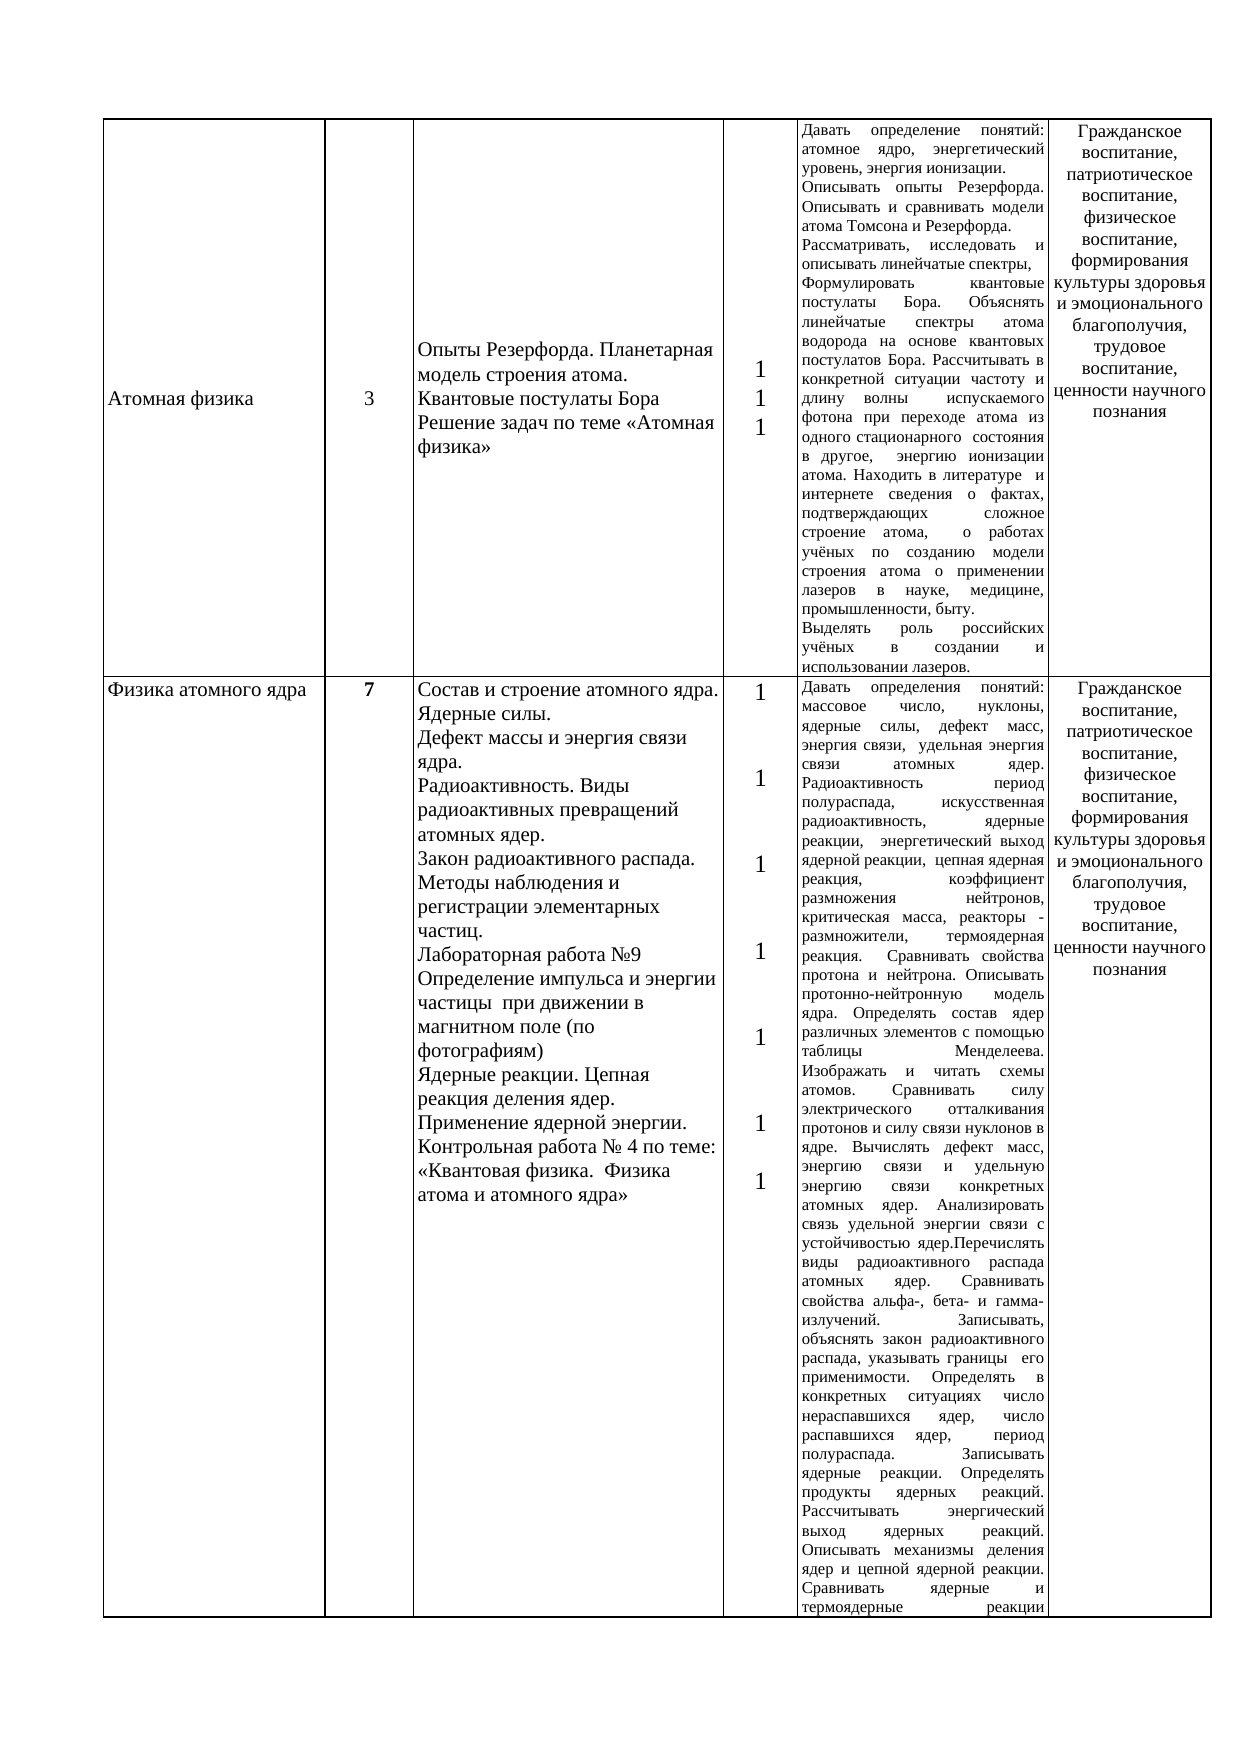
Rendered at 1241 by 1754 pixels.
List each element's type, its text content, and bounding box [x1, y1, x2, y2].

table_cell Давать определение понятий: атомное ядро, энергетический уровень, энергия ионизации. Описывать опыты Резерфорда. Описывать и сравнивать модели атома Томсона и Резерфорда. Рассматривать, исследовать и описывать линейчатые спектры, Формулировать квантовые постулаты Бора. Объяснять линейчатые спектры атома водорода на основе квантовых постулатов Бора. Рассчитывать в конкретной ситуации частоту и длину волны испускаемого фотона при переходе атома из одного стационарного состояния в другое, энергию ионизации атома. Находить в литературе и интернете сведения о фактах, подтверждающих сложное строение атома, о работах учёных по созданию модели строения атома о применении лазеров в науке, медицине, промышленности, быту. Выделять роль российских учёных в создании и использовании лазеров. [798, 120, 1048, 676]
table_cell 3 [326, 120, 413, 676]
table_cell 1 1 1 1 1 1 1 [724, 677, 797, 1616]
table_cell Атомная физика [104, 120, 324, 676]
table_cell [1049, 677, 1210, 1616]
table_cell Опыты Резерфорда. Планетарная модель строения атома. Квантовые постулаты Бора Решение задач по теме «Атомная физика» [414, 120, 723, 676]
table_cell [104, 677, 324, 1616]
table_cell 1 1 1 [724, 120, 797, 676]
table_cell 7 [326, 677, 413, 1616]
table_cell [1049, 120, 1210, 676]
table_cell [414, 677, 723, 1616]
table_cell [798, 677, 1048, 1616]
